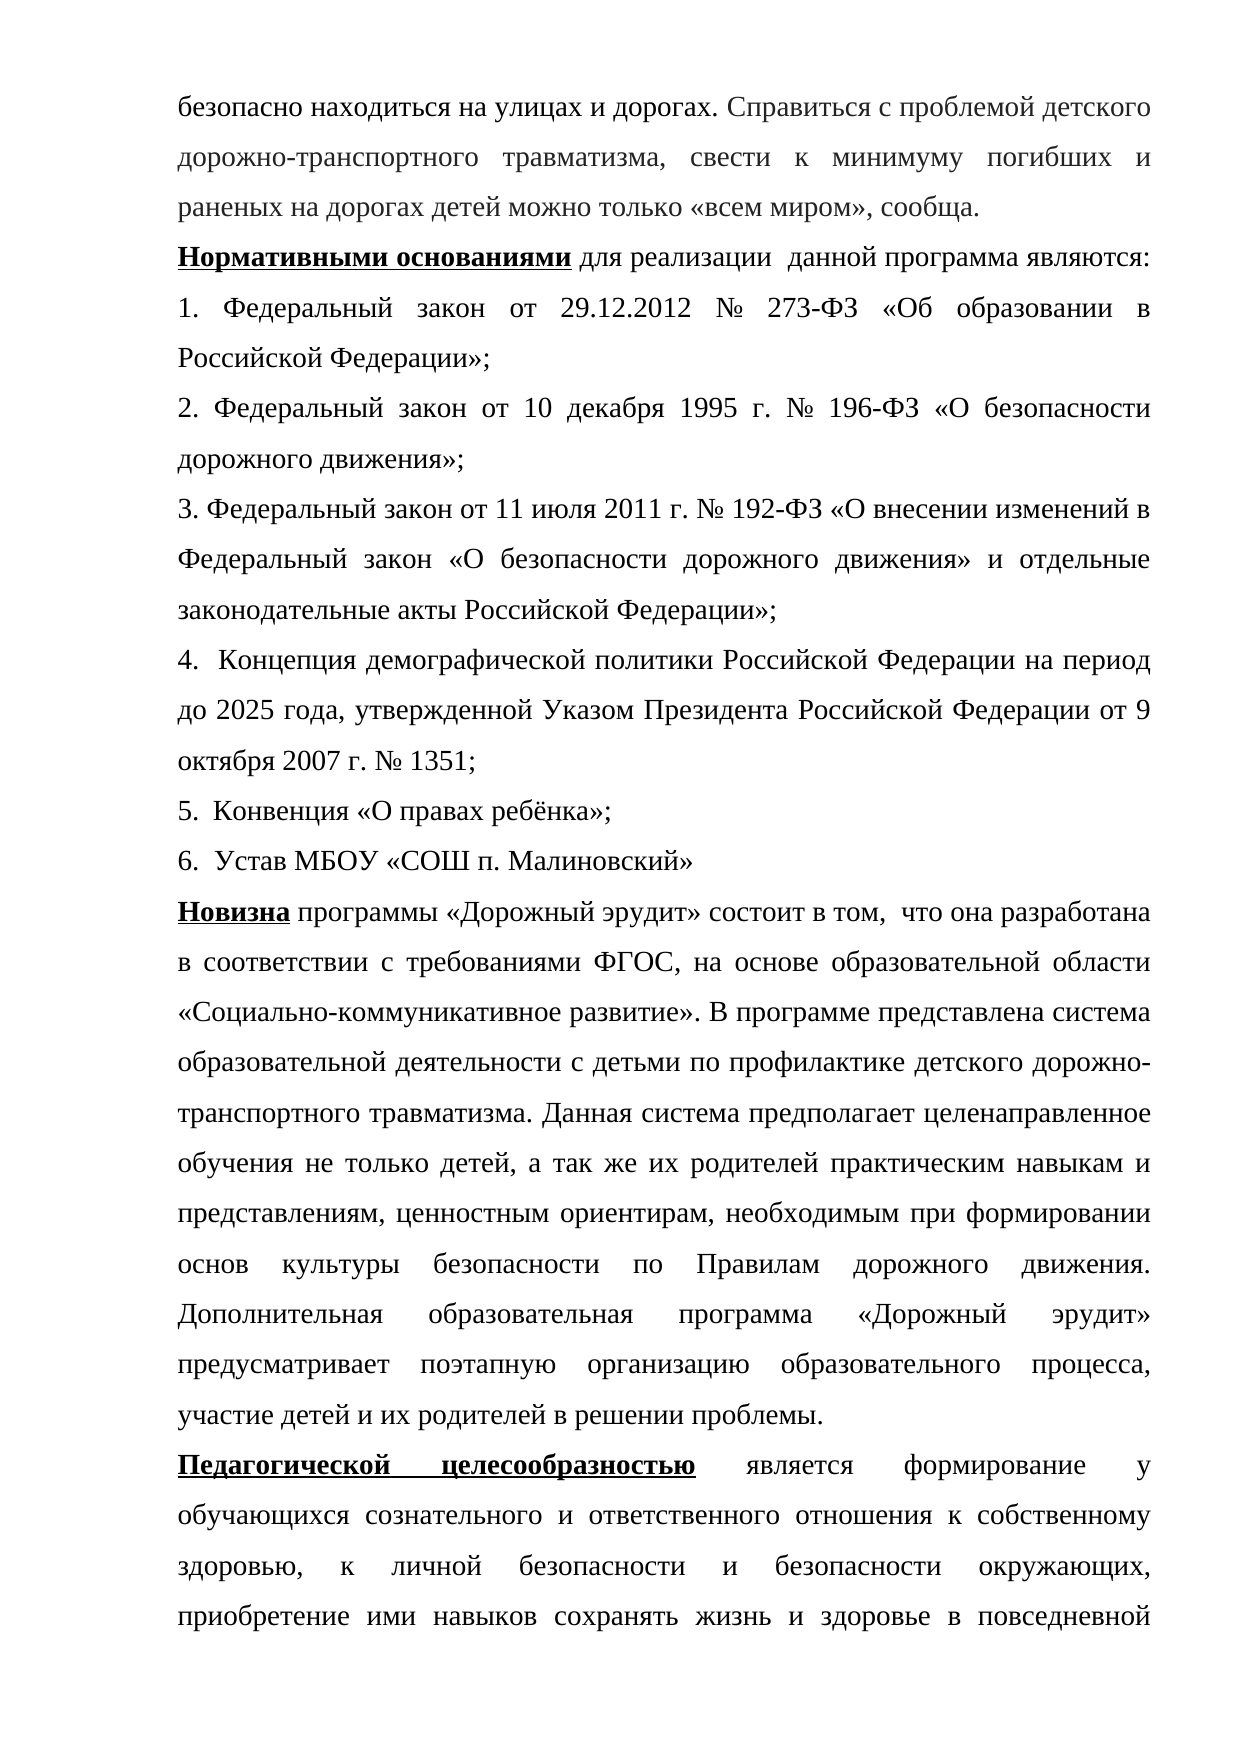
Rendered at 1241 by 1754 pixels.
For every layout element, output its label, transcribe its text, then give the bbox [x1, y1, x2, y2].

text Новизна программы «Дорожный эрудит» состоит в том, что она разработана в соответствии с требованиями ФГОС, на основе образовательной области «Социально-коммуникативное развитие». В программе представлена система образовательной деятельности с детьми по профилактике детского дорожно- транспортного травматизма. Данная система предполагает целенаправленное обучения не только детей, а так же их родителей практическим навыкам и представлениям, ценностным ориентирам, необходимым при формировании основ культуры безопасности по Правилам дорожного движения. Дополнительная образовательная программа «Дорожный эрудит» предусматривает поэтапную организацию образовательного процесса, участие детей и их родителей в решении проблемы. [177, 894, 1152, 1430]
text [177, 89, 1152, 139]
text 6. Устав МБОУ «СОШ п. Малиновский» [177, 843, 1152, 877]
text 3. Федеральный закон от 11 июля 2011 г. № 192-ФЗ «О внесении изменений в Федеральный закон «О безопасности дорожного движения» и отдельные законодательные акты Российской Федерации»; [177, 491, 1152, 625]
text 4. Концепция демографической политики Российской Федерации на период до 2025 года, утвержденной Указом Президента Российской Федерации от 9 октября 2007 г. № 1351; [177, 642, 1152, 776]
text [177, 172, 1152, 223]
text 5. Конвенция «О правах ребёнка»; [177, 793, 1152, 827]
text 2. Федеральный закон от 10 декабря 1995 г. № 196-ФЗ «О безопасности дорожного движения»; [177, 391, 1152, 474]
text Нормативными основаниями для реализации данной программа являются: 1. Федеральный закон от 29.12.2012 № 273-ФЗ «Об образовании в Российской Федерации»; [177, 239, 1152, 374]
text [177, 1447, 1152, 1632]
